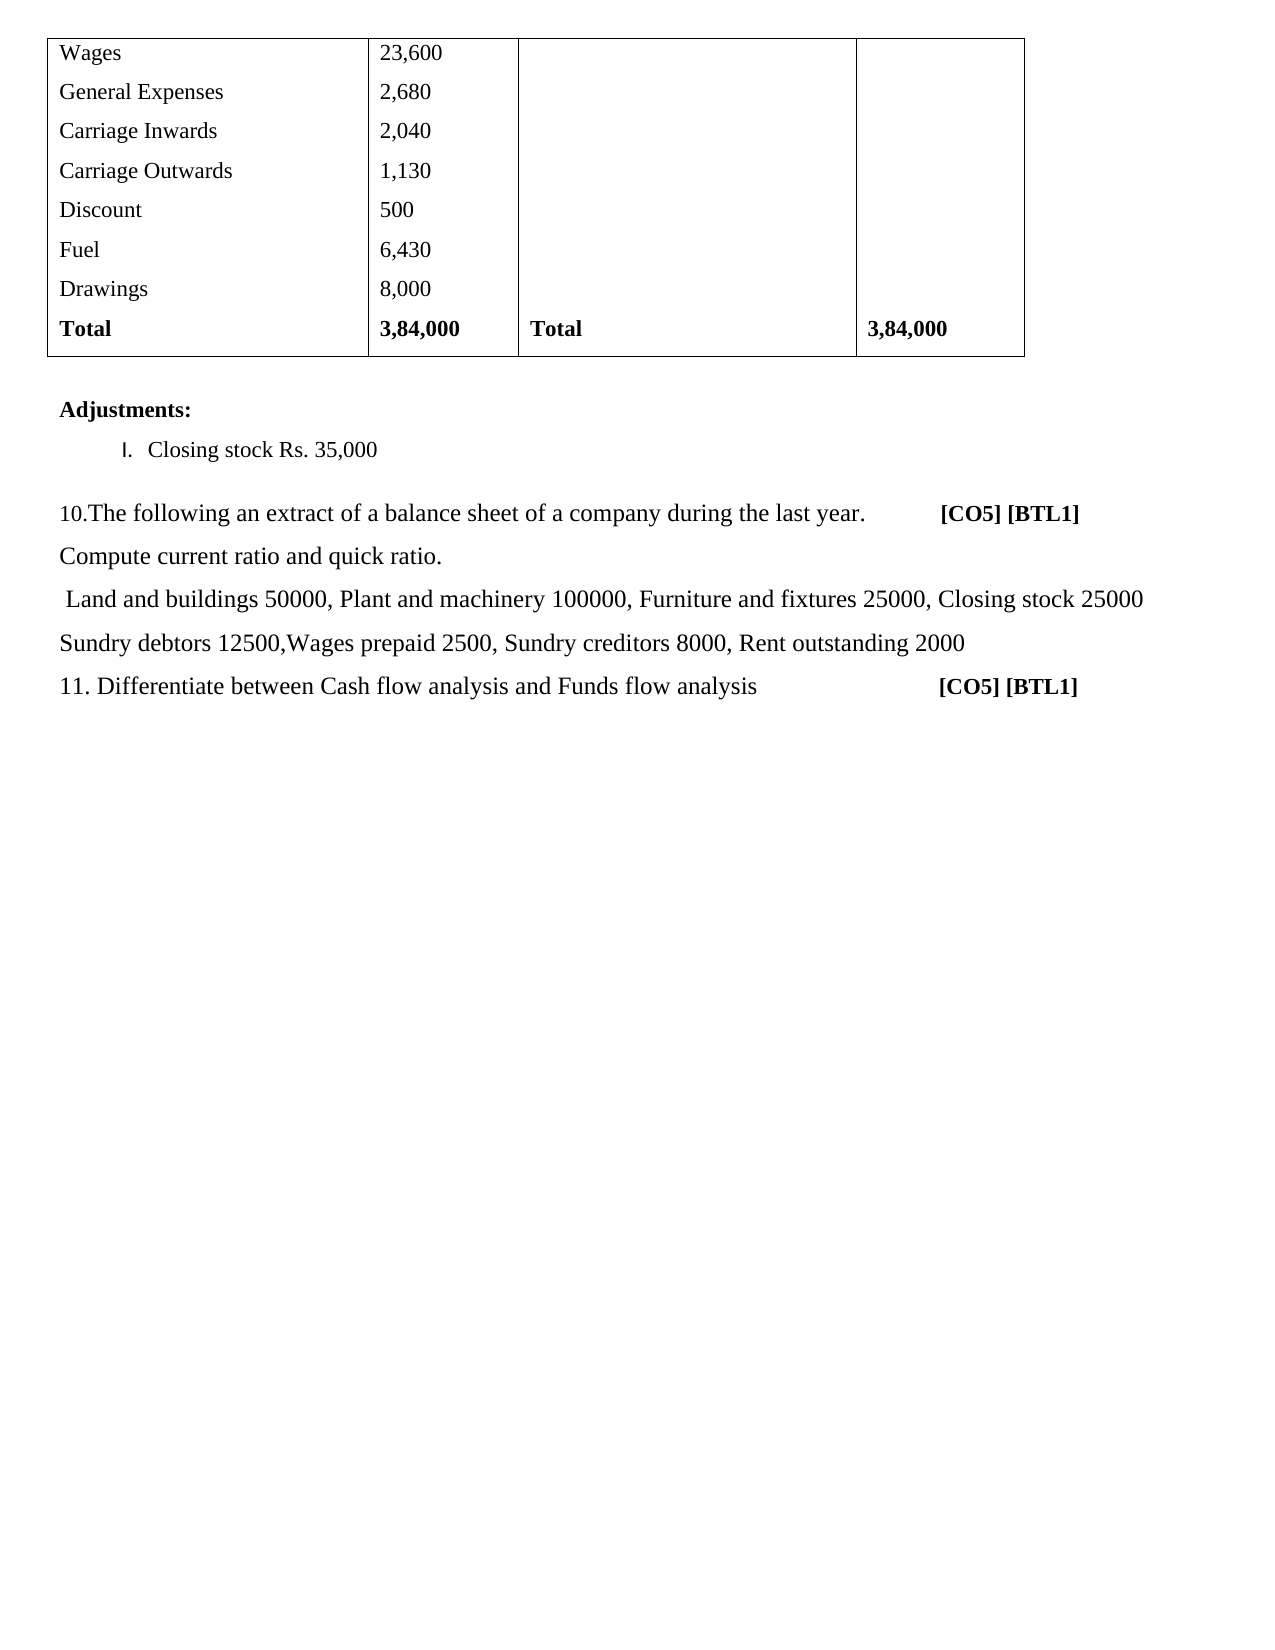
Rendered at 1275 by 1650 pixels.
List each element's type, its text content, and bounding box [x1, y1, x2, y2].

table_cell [48, 39, 368, 356]
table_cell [857, 39, 1024, 356]
text Compute current ratio and quick ratio. [59, 541, 1191, 570]
text Adjustments: [59, 396, 1191, 422]
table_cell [519, 39, 856, 356]
list Closing stock Rs. 35,000 [133, 436, 1191, 463]
text 11. Differentiate between Cash flow analysis and Funds flow analysis [CO5] [BTL1] [59, 671, 1191, 699]
text Land and buildings 50000, Plant and machinery 100000, Furniture and fixtures 25000, Closing stock 25000 Sundry debtors 12500,Wages prepaid 2500, Sundry creditors 8000, Rent outstanding 2000 [59, 584, 1191, 656]
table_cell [369, 39, 518, 356]
text 10.The following an extract of a balance sheet of a company during the last year. [CO5] [BTL1] [59, 498, 1191, 527]
